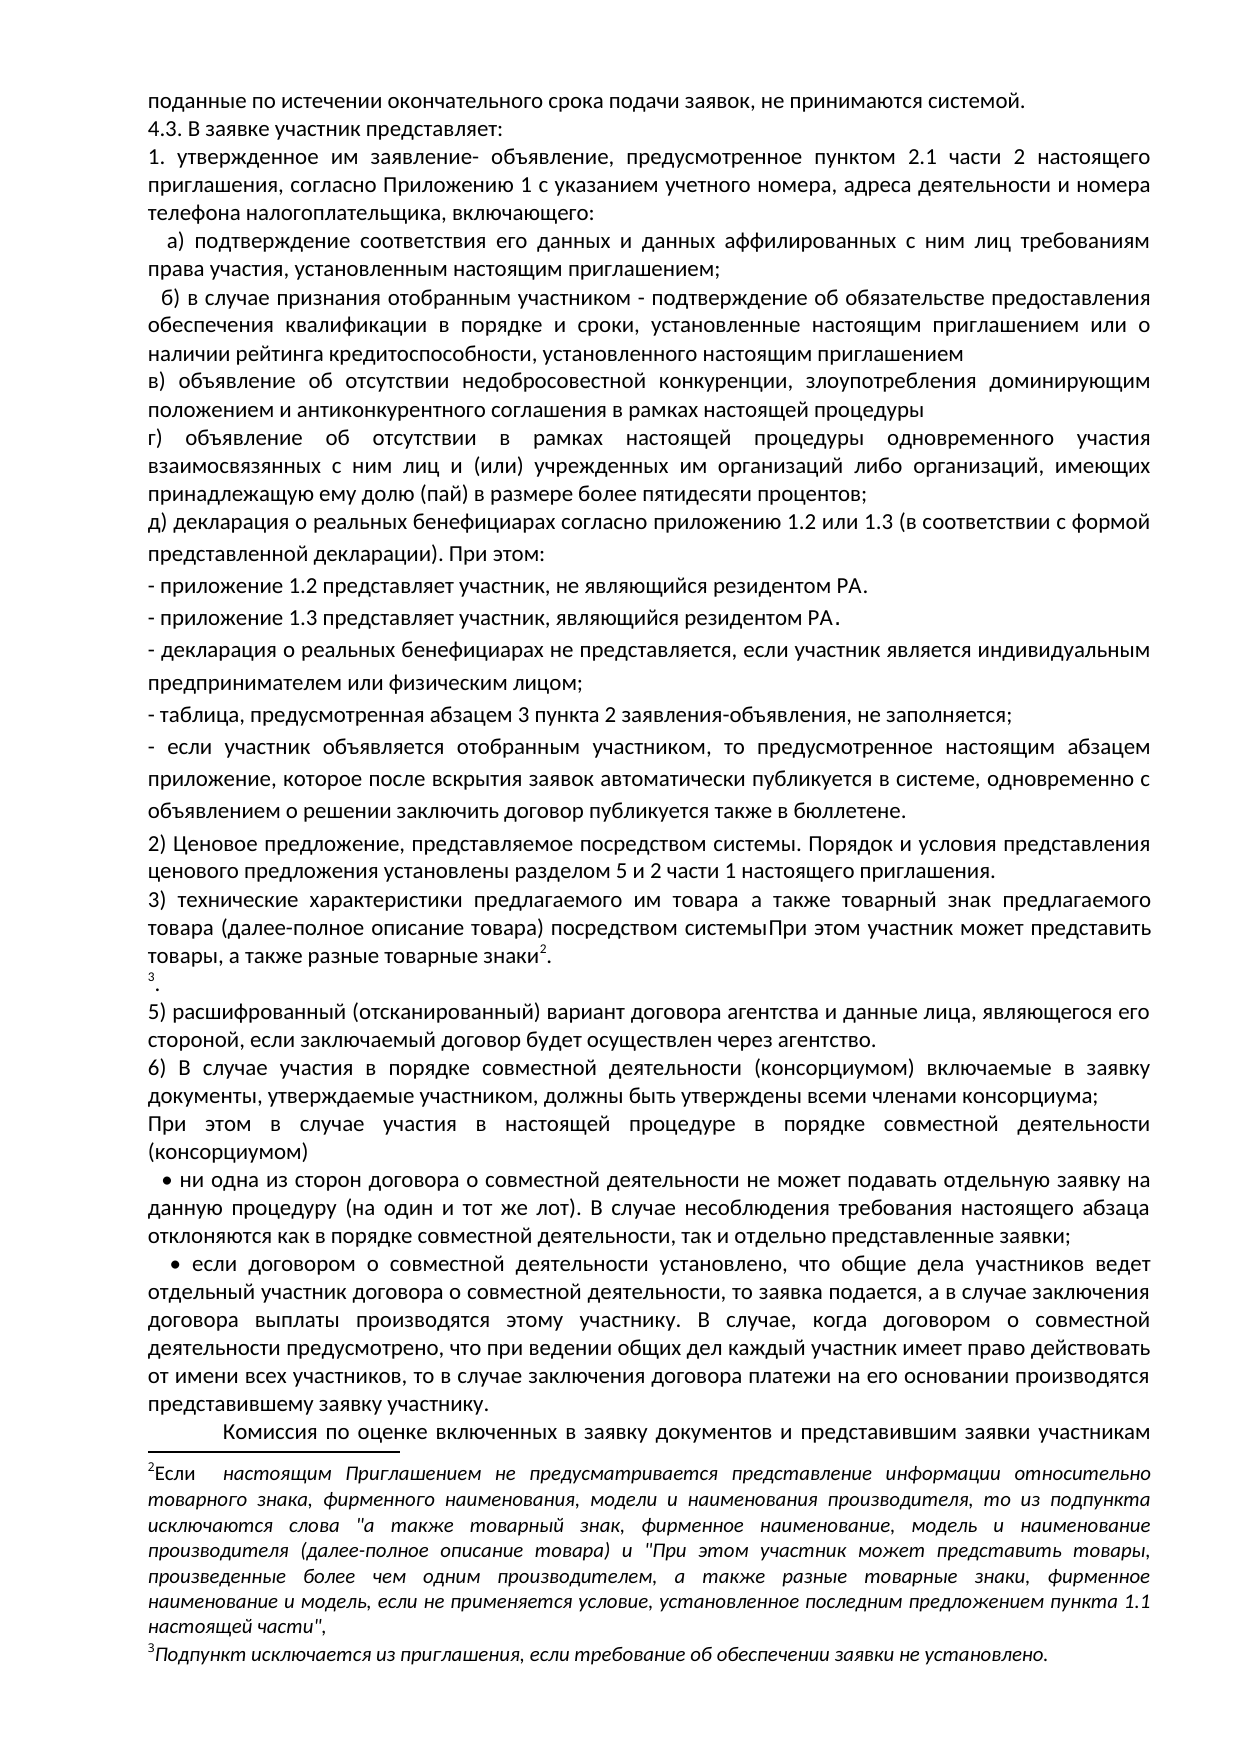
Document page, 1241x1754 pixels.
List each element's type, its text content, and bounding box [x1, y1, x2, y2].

text 5) расшифрованный (отсканированный) вариант договора агентства и данные лица, являющегося его стороной, если заключаемый договор будет осуществлен через агентство. [148, 997, 1152, 1053]
text При этом в случае участия в настоящей процедуре в порядке совместной деятельности (консорциумом) [148, 1109, 1152, 1165]
text 4.3. В заявке участник представляет: [148, 114, 1152, 142]
text 2) Ценовое предложение, представляемое посредством системы. Порядок и условия представления ценового предложения установлены разделом 5 и 2 части 1 настоящего приглашения. [148, 829, 1152, 885]
text • если договором о совместной деятельности установлено, что общие дела участников ведет отдельный участник договора о совместной деятельности, то заявка подается, а в случае заключения договора выплаты производятся этому участнику. В случае, когда договором о совместной деятельности предусмотрено, что при ведении общих дел каждый участник имеет право действовать от имени всех участников, то в случае заключения договора платежи на его основании производятся представившему заявку участнику. [148, 1249, 1152, 1417]
text б) в случае признания отобранным участником - подтверждение об обязательстве предоставления обеспечения квалификации в порядке и сроки, установленные настоящим приглашением или о наличии рейтинга кредитоспособности, установленного настоящим приглашением [148, 283, 1152, 367]
text - приложение 1.3 представляет участник, являющийся резидентом РА․ [148, 603, 1152, 631]
text - приложение 1.2 представляет участник, не являющийся резидентом РА. [148, 571, 1152, 599]
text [148, 86, 1152, 114]
text в) объявление об отсутствии недобросовестной конкуренции, злоупотребления доминирующим положением и антиконкурентного соглашения в рамках настоящей процедуры [148, 367, 1152, 423]
text - декларация о реальных бенефициарах не представляется, если участник является индивидуальным предпринимателем или физическим лицом; [148, 636, 1152, 696]
text 3) технические характеристики предлагаемого им товара а также товарный знак предлагаемого товара (далее-полное описание товара) посредством системыПри этом участник может представить товары, а также разные товарные знаки. [148, 885, 1152, 969]
text . [148, 969, 1152, 997]
text 6) В случае участия в порядке совместной деятельности (консорциумом) включаемые в заявку документы, утверждаемые участником, должны быть утверждены всеми членами консорциума; [148, 1053, 1152, 1109]
text 1. утвержденное им заявление- объявление, предусмотренное пунктом 2.1 части 2 настоящего приглашения, согласно Приложению 1 с указанием учетного номера, адреса деятельности и номера телефона налогоплательщика, включающего: [148, 142, 1152, 227]
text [148, 1417, 1152, 1445]
text • ни одна из сторон договора о совместной деятельности не может подавать отдельную заявку на данную процедуру (на один и тот же лот). В случае несоблюдения требования настоящего абзаца отклоняются как в порядке совместной деятельности, так и отдельно представленные заявки; [148, 1165, 1152, 1249]
text - таблица, предусмотренная абзацем 3 пункта 2 заявления-объявления, не заполняется; [148, 700, 1152, 728]
text г) объявление об отсутствии в рамках настоящей процедуры одновременного участия взаимосвязянных с ним лиц и (или) учрежденных им организаций либо организаций, имеющих принадлежащую ему долю (пай) в размере более пятидесяти процентов; [148, 423, 1152, 507]
text д) декларация о реальных бенефициарах согласно приложению 1.2 или 1.3 (в соответствии с формой представленной декларации). При этом: [148, 507, 1152, 567]
text - если участник объявляется отобранным участником, то предусмотренное настоящим абзацем приложение, которое после вcкрытия заявок автоматически публикуется в системе, одновременно с объявлением о решении заключить договор публикуется также в бюллетене. [148, 732, 1152, 824]
text а) подтверждение соответствия его данных и данных аффилированных с ним лиц требованиям права участия, установленным настоящим приглашением; [148, 227, 1152, 283]
